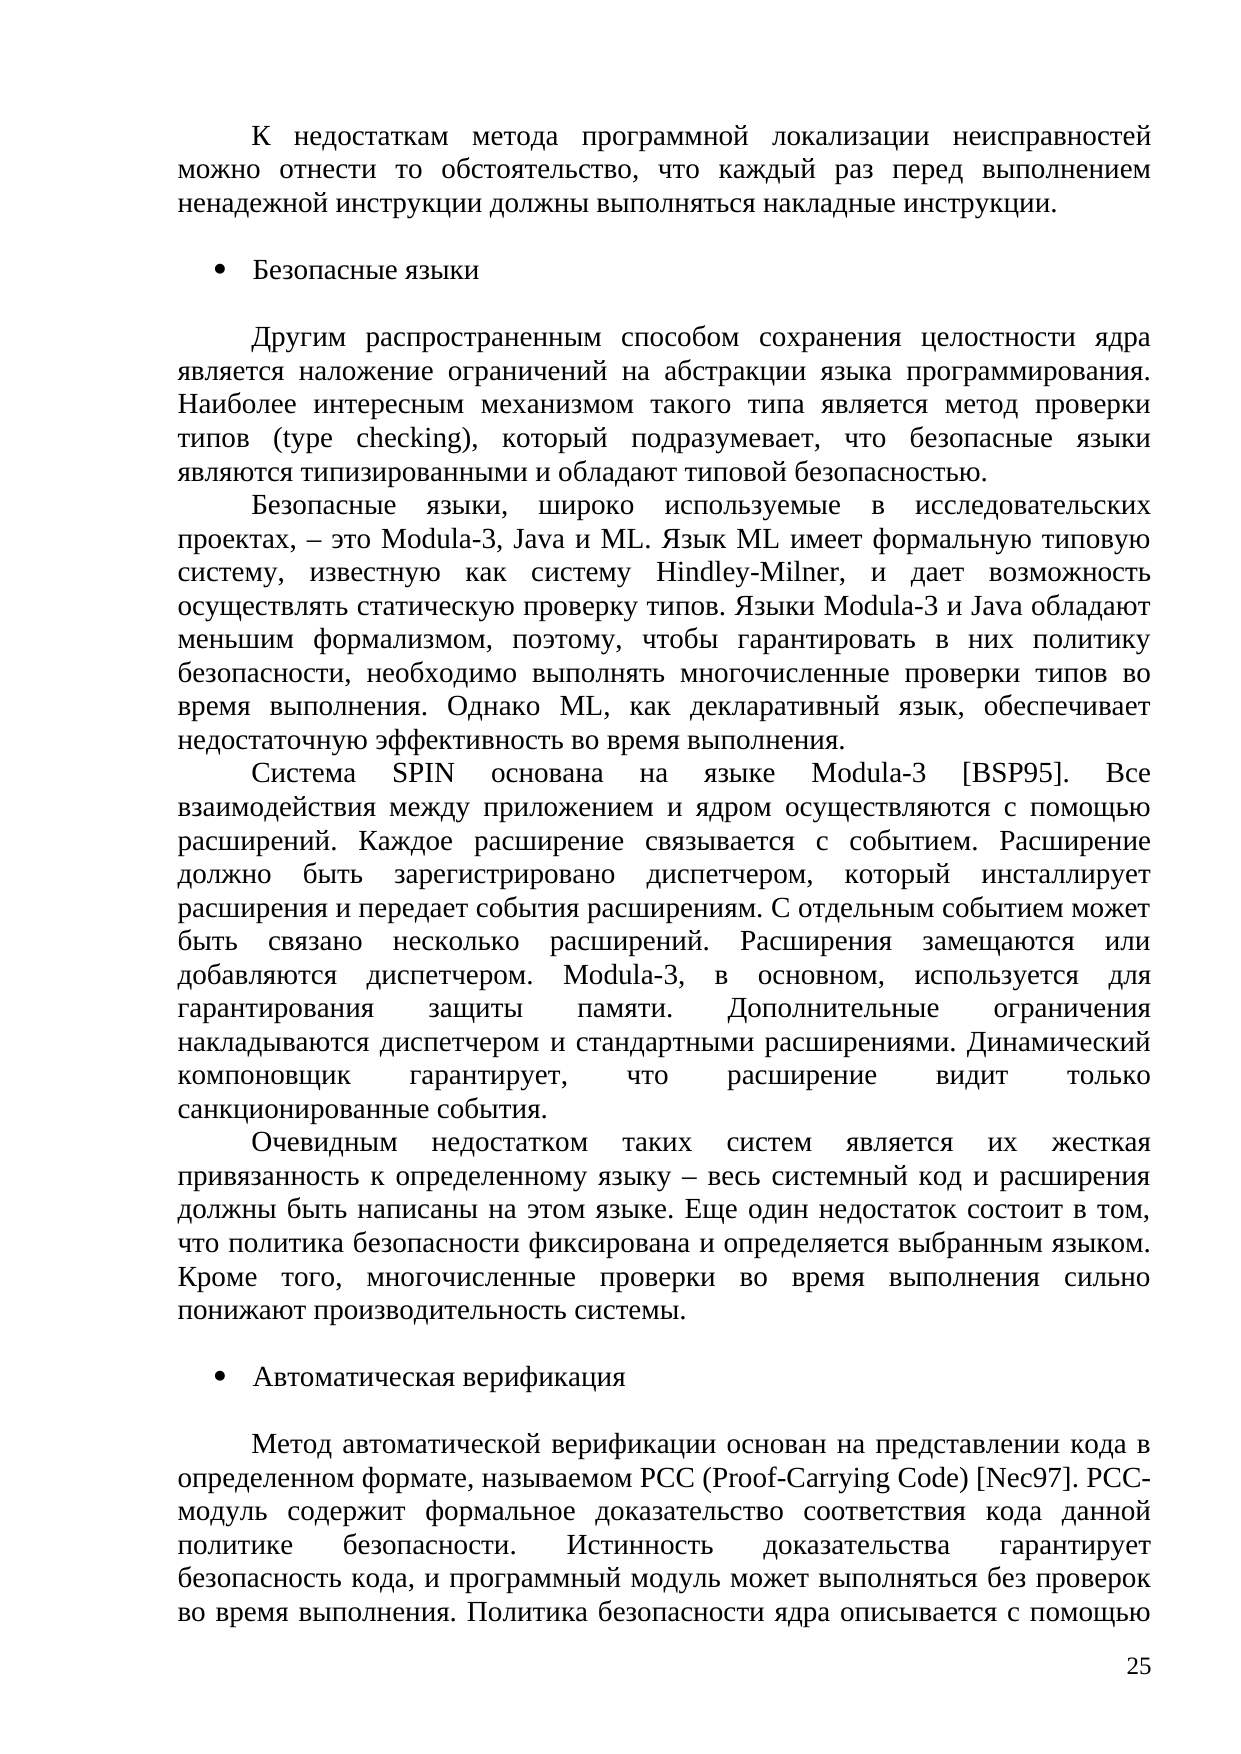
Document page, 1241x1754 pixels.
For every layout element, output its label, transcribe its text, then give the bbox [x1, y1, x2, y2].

text К недостаткам метода программной локализации неисправностей можно отнести то обстоятельство, что каждый раз перед выполнением ненадежной инструкции должны выполняться накладные инструкции. [177, 118, 1152, 219]
text Безопасные языки, широко используемые в исследовательских проектах, – это Modula-3, Java и ML. Язык ML имеет формальную типовую систему, известную как систему Hindley-Milner, и дает возможность осуществлять статическую проверку типов. Языки Modula-3 и Java обладают меньшим формализмом, поэтому, чтобы гарантировать в них политику безопасности, необходимо выполнять многочисленные проверки типов во время выполнения. Однако ML, как декларативный язык, обеспечивает недостаточную эффективность во время выполнения. [177, 487, 1152, 756]
text Другим распространенным способом сохранения целостности ядра является наложение ограничений на абстракции языка программирования. Наиболее интересным механизмом такого типа является метод проверки типов (type checking), который подразумевает, что безопасные языки являются типизированными и обладают типовой безопасностью. [177, 319, 1152, 487]
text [177, 1426, 1152, 1628]
list Автоматическая верификация [215, 1359, 1152, 1393]
text Очевидным недостатком таких систем является их жесткая привязанность к определенному языку – весь системный код и расширения должны быть написаны на этом языке. Еще один недостаток состоит в том, что политика безопасности фиксирована и определяется выбранным языком. Кроме того, многочисленные проверки во время выполнения сильно понижают производительность системы. [177, 1124, 1152, 1326]
list Безопасные языки [215, 252, 1152, 286]
text Система SPIN основана на языке Modula-3 [BSP95]. Все взаимодействия между приложением и ядром осуществляются с помощью расширений. Каждое расширение связывается с событием. Расширение должно быть зарегистрировано диспетчером, который инсталлирует расширения и передает события расширениям. С отдельным событием может быть связано несколько расширений. Расширения замещаются или добавляются диспетчером. Modula-3, в основном, используется для гарантирования защиты памяти. Дополнительные ограничения накладываются диспетчером и стандартными расширениями. Динамический компоновщик гарантирует, что расширение видит только санкционированные события. [177, 756, 1152, 1124]
